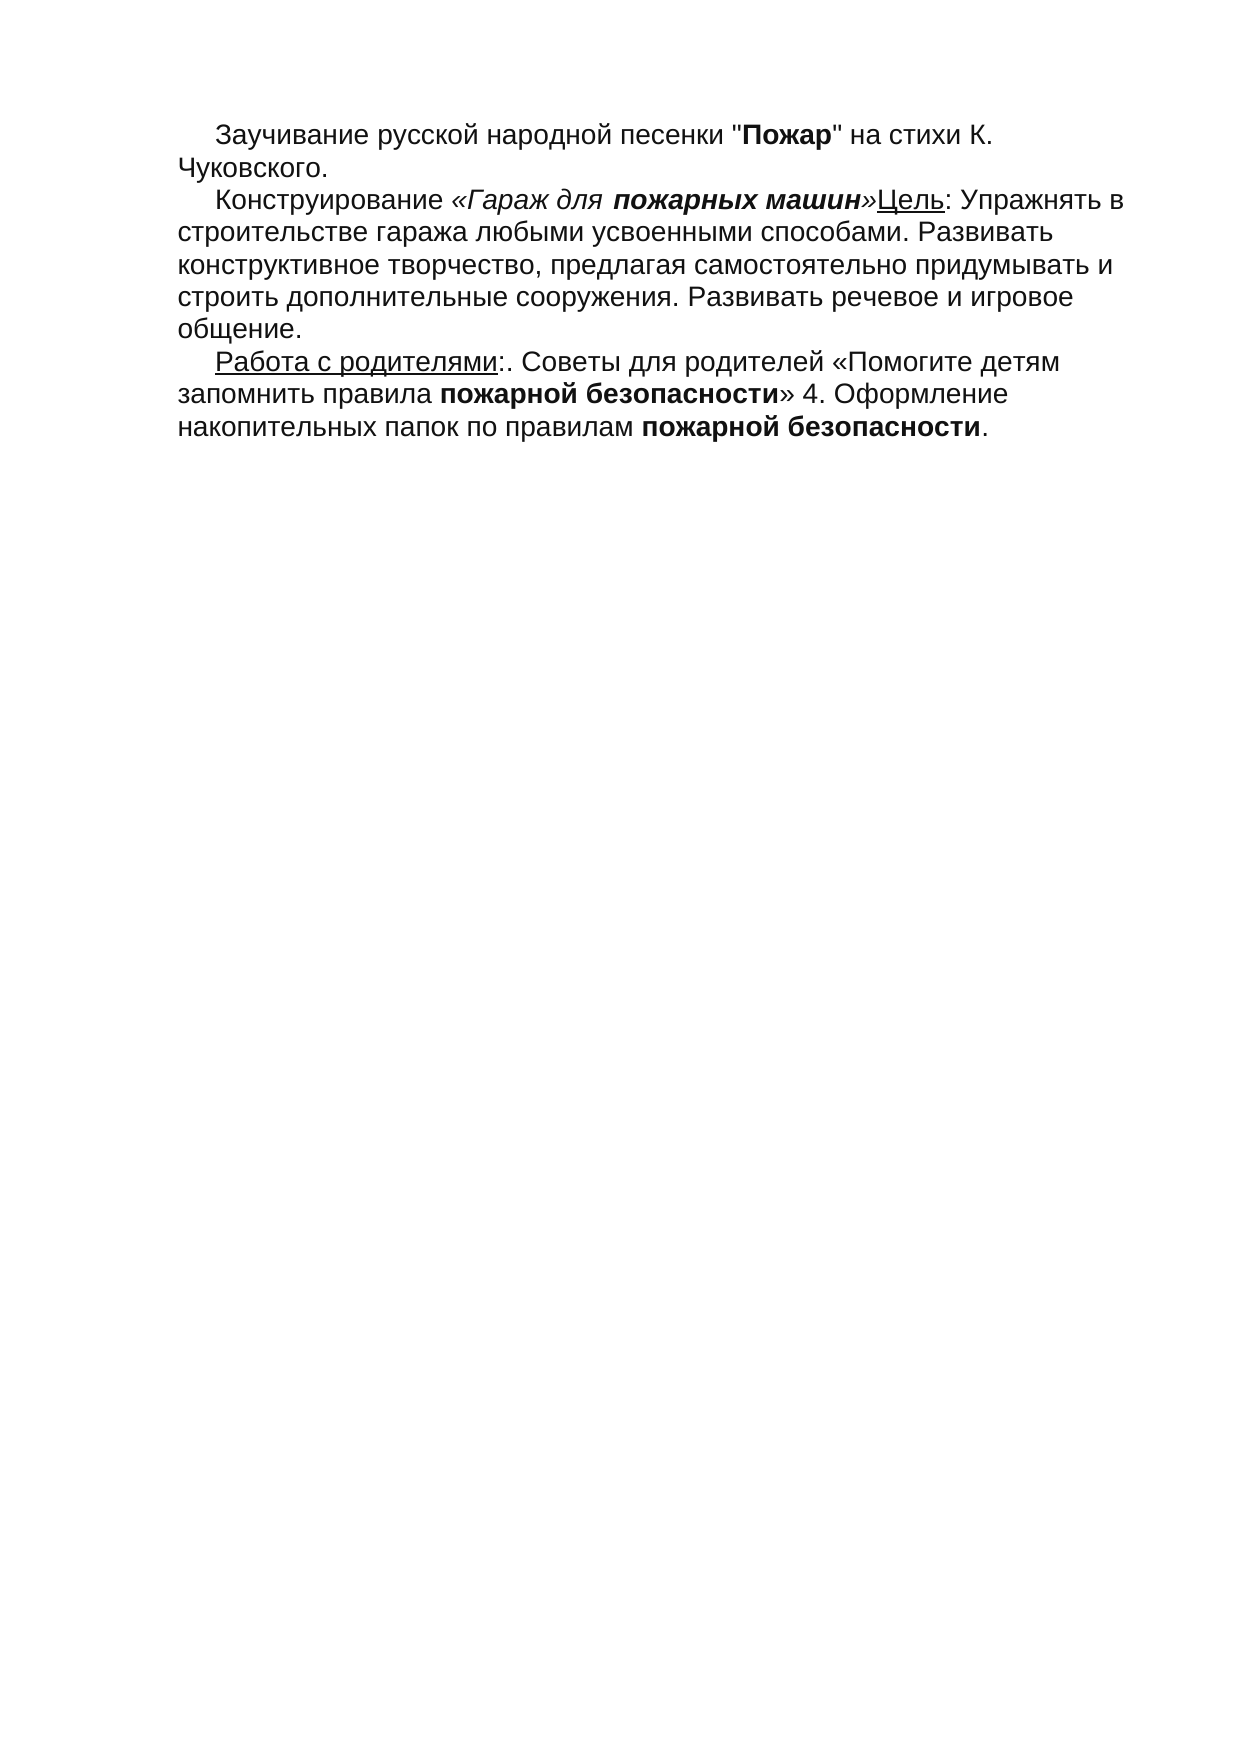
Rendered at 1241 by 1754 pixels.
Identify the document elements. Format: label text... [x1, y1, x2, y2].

text Работа с родителями:. Советы для родителей «Помогите детям запомнить правила пожарной безопасности» 4. Оформление накопительных папок по правилам пожарной безопасности. [177, 345, 1152, 442]
text Конструирование «Гараж для пожарных машин»Цель: Упражнять в строительстве гаража любыми усвоенными способами. Развивать конструктивное творчество, предлагая самостоятельно придумывать и строить дополнительные сооружения. Развивать речевое и игровое общение. [177, 183, 1152, 345]
text Заучивание русской народной песенки "Пожар" на стихи К. Чуковского. [177, 118, 1152, 183]
